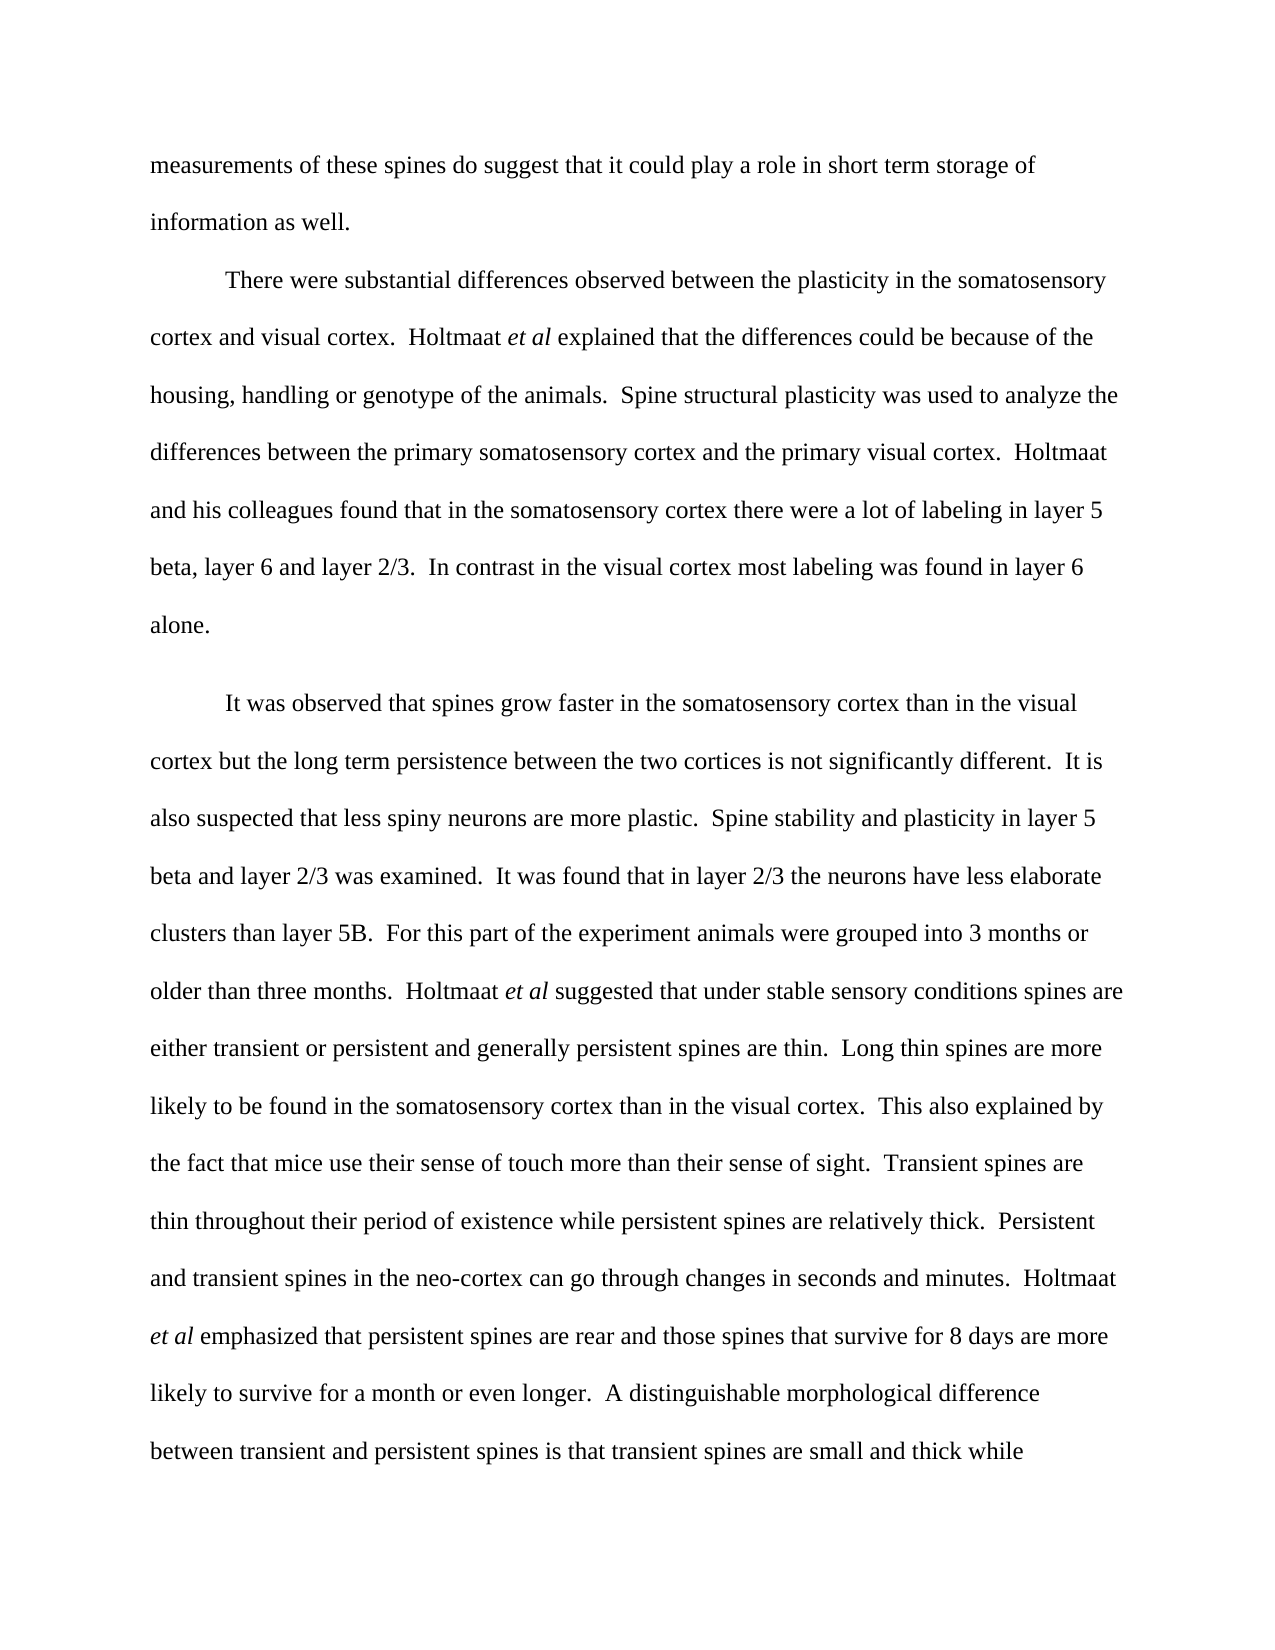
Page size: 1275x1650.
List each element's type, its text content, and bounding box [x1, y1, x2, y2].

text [150, 150, 1125, 236]
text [150, 688, 1125, 1464]
text There were substantial differences observed between the plasticity in the somatosensory cortex and visual cortex. Holtmaat et al explained that the differences could be because of the housing, handling or genotype of the animals. Spine structural plasticity was used to analyze the differences between the primary somatosensory cortex and the primary visual cortex. Holtmaat and his colleagues found that in the somatosensory cortex there were a lot of labeling in layer 5 beta, layer 6 and layer 2/3. In contrast in the visual cortex most labeling was found in layer 6 alone. [150, 265, 1125, 639]
